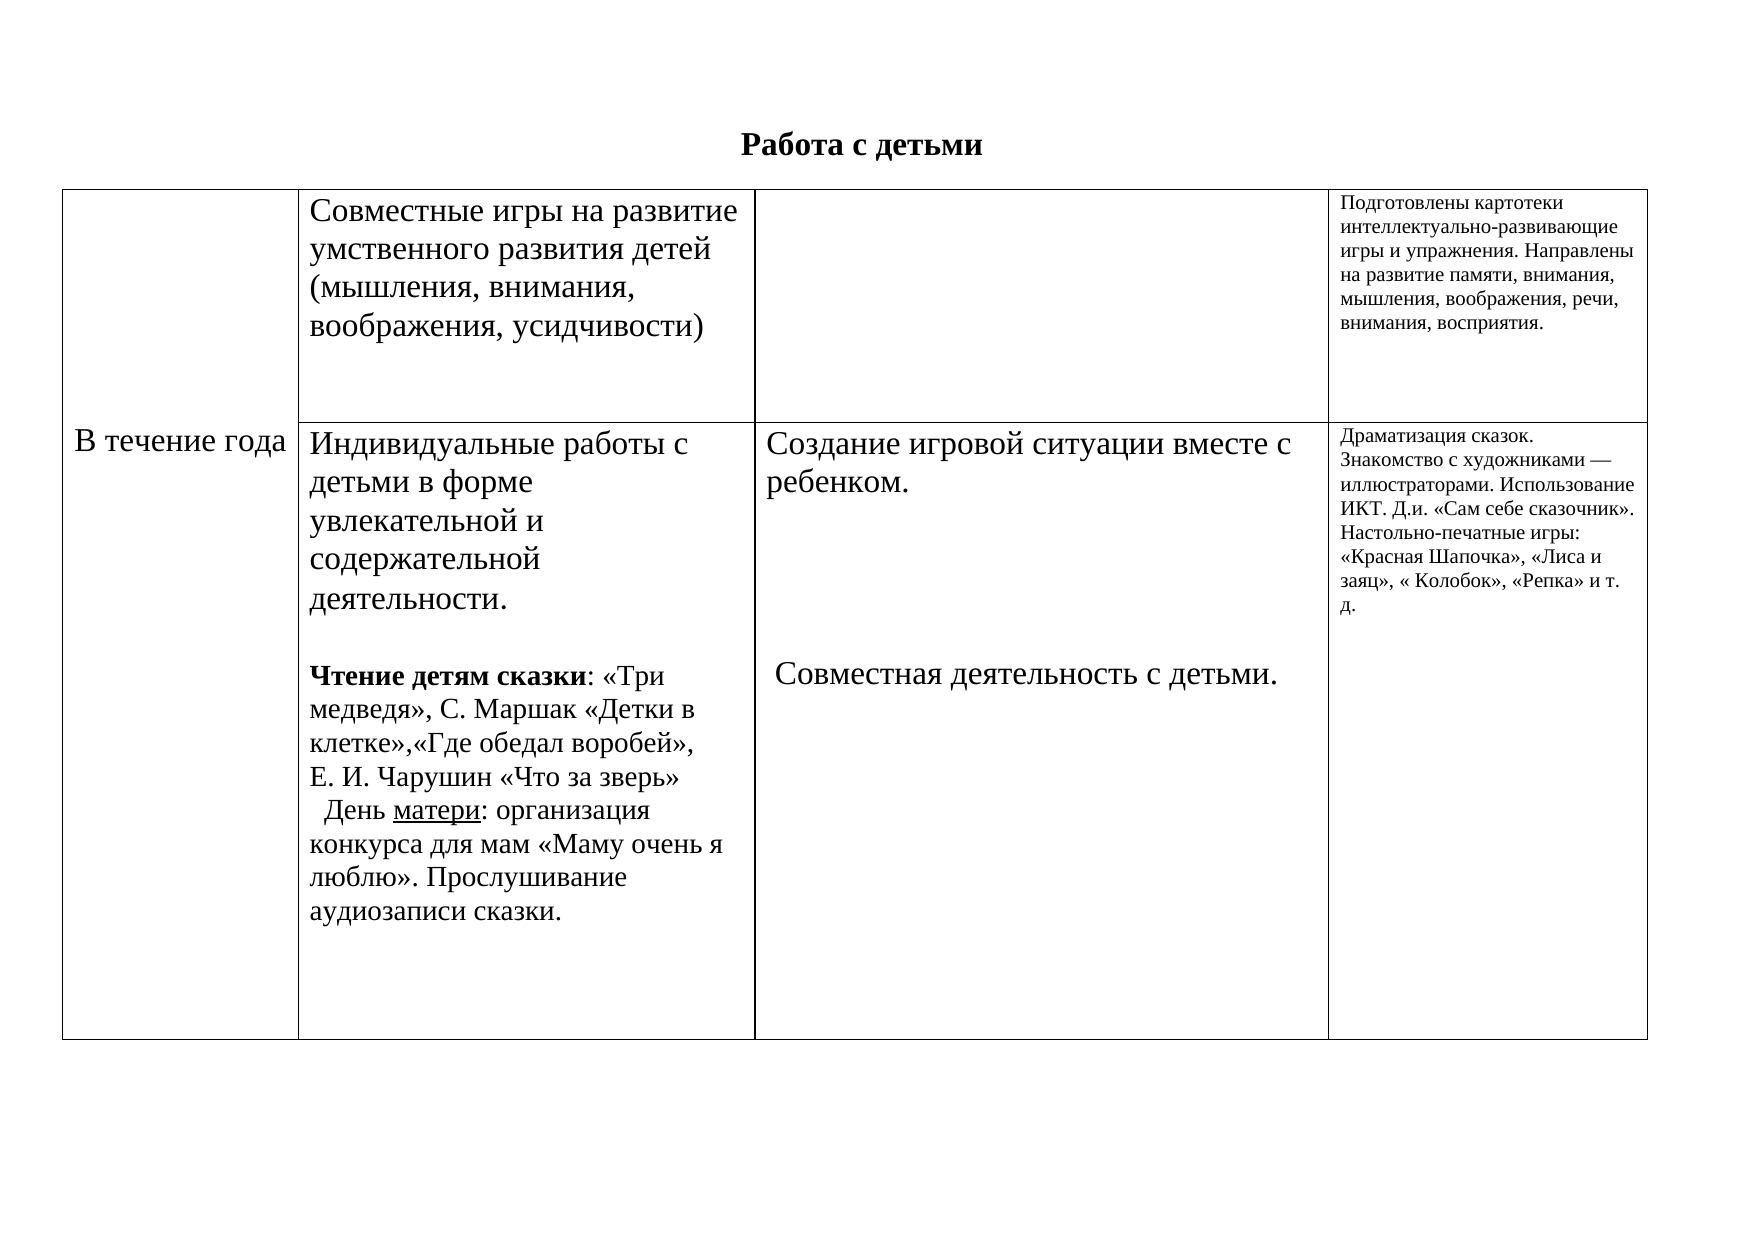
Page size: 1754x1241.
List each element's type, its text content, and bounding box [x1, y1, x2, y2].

table_header Совместные игры на развитие умственного развития детей (мышления, внимания, воображения, усидчивости) [299, 190, 754, 422]
table_header Подготовлены картотеки интеллектуально-развивающие игры и упражнения. Направлены на развитие памяти, внимания, мышления, воображения, речи, внимания, восприятия. [1329, 190, 1647, 422]
table_header В течение года [63, 190, 298, 1039]
table_header [756, 190, 1328, 422]
table_cell Индивидуальные работы с детьми в форме увлекательной и содержательной деятельности. Чтение детям сказки: «Три медведя», С. Маршак «Детки в клетке»,«Где обедал воробей», Е. И. Чарушин «Что за зверь» День матери: организация конкурса для мам «Маму очень я люблю». Прослушивание аудиозаписи сказки. [299, 423, 754, 1039]
table_cell Создание игровой ситуации вместе с ребенком. Совместная деятельность с детьми. [756, 423, 1328, 1039]
text Работа с детьми [74, 124, 1636, 162]
table_cell Драматизация сказок. Знакомство с художниками — иллюстраторами. Использование ИКТ. Д.и. «Сам себе сказочник». Настольно-печатные игры: «Красная Шапочка», «Лиса и заяц», « Колобок», «Репка» и т. д. [1329, 423, 1647, 1039]
